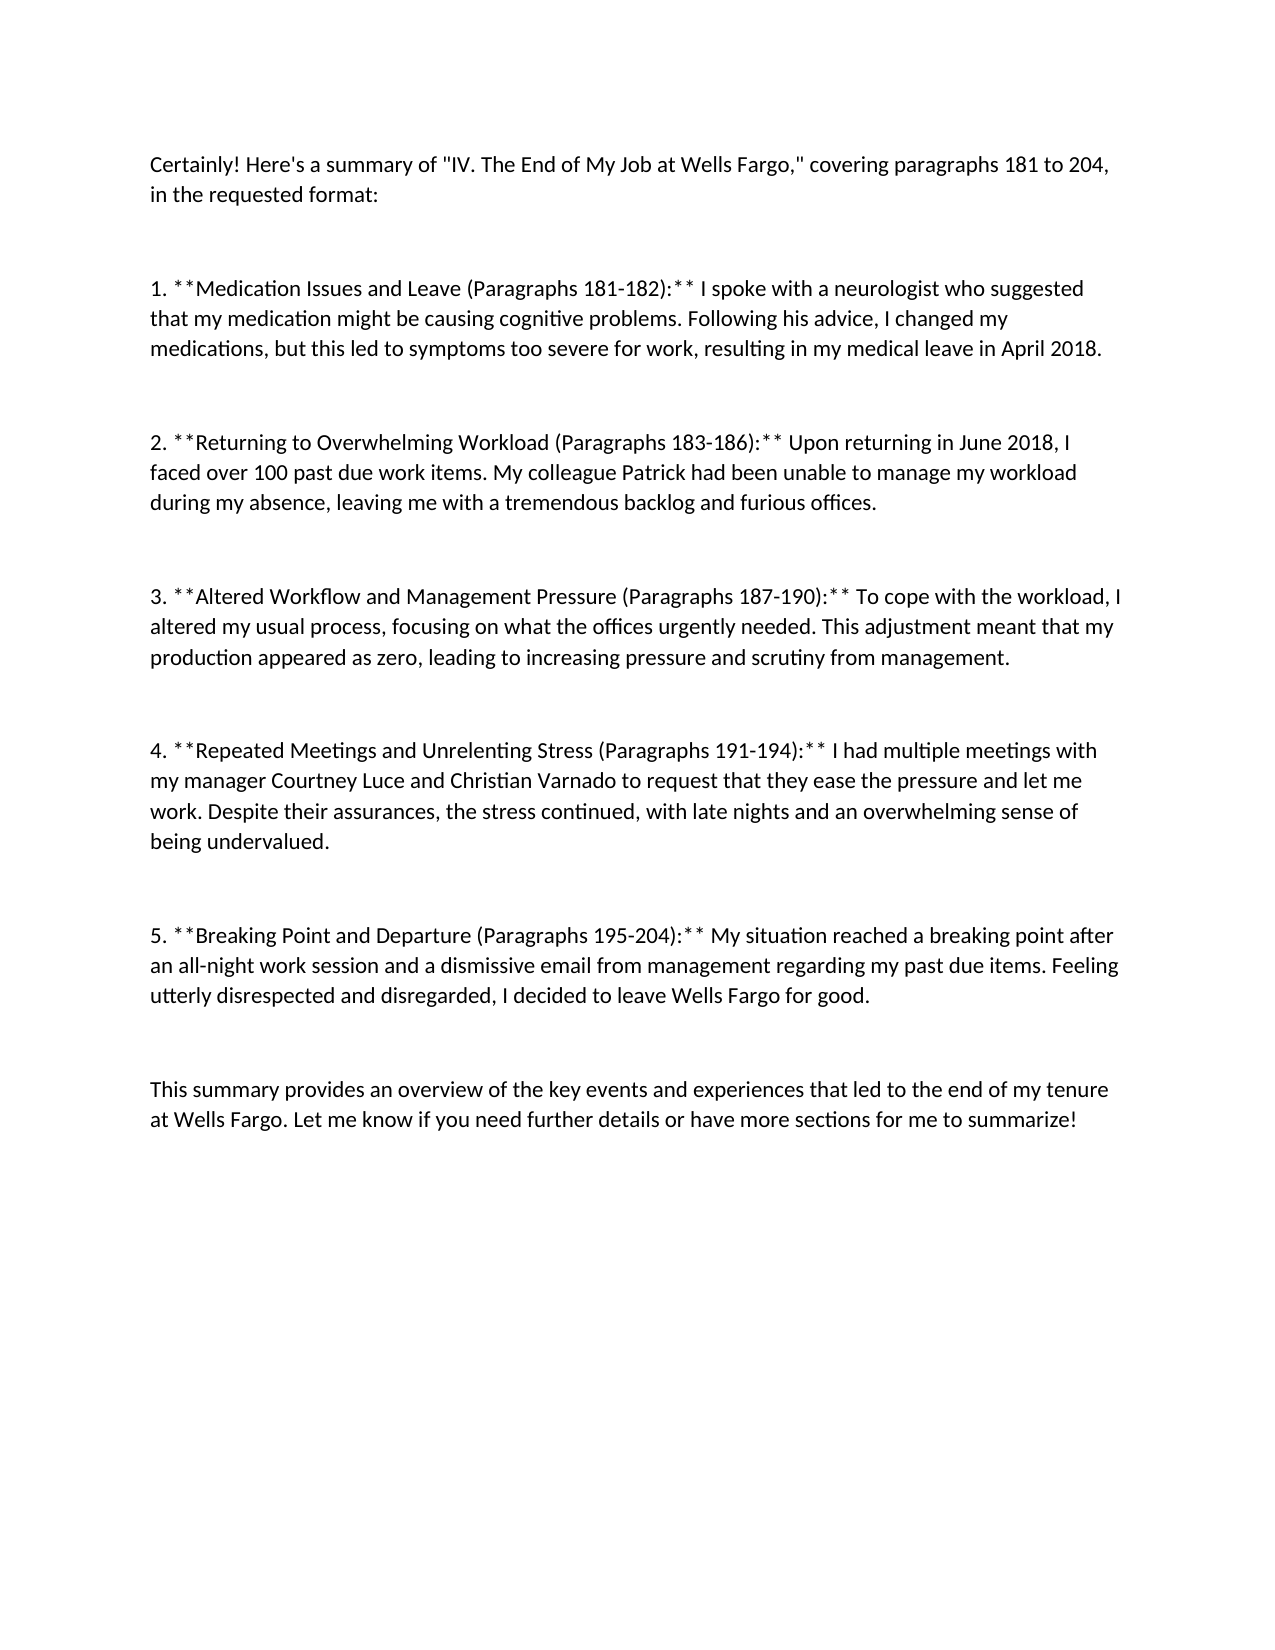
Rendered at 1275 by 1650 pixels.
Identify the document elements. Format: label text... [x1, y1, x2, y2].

text 1. **Medication Issues and Leave (Paragraphs 181-182):** I spoke with a neurologist who suggested that my medication might be causing cognitive problems. Following his advice, I changed my medications, but this led to symptoms too severe for work, resulting in my medical leave in April 2018. [150, 274, 1125, 362]
text 2. **Returning to Overwhelming Workload (Paragraphs 183-186):** Upon returning in June 2018, I faced over 100 past due work items. My colleague Patrick had been unable to manage my workload during my absence, leaving me with a tremendous backlog and furious offices. [150, 428, 1125, 517]
text 3. **Altered Workflow and Management Pressure (Paragraphs 187-190):** To cope with the workload, I altered my usual process, focusing on what the offices urgently needed. This adjustment meant that my production appeared as zero, leading to increasing pressure and scrutiny from management. [150, 582, 1125, 671]
text Certainly! Here's a summary of "IV. The End of My Job at Wells Fargo," covering paragraphs 181 to 204, in the requested format: [150, 150, 1125, 208]
text This summary provides an overview of the key events and experiences that led to the end of my tenure at Wells Fargo. Let me know if you need further details or have more sections for me to summarize! [150, 1075, 1125, 1133]
text 5. **Breaking Point and Departure (Paragraphs 195-204):** My situation reached a breaking point after an all-night work session and a dismissive email from management regarding my past due items. Feeling utterly disrespected and disregarded, I decided to leave Wells Fargo for good. [150, 921, 1125, 1009]
text 4. **Repeated Meetings and Unrelenting Stress (Paragraphs 191-194):** I had multiple meetings with my manager Courtney Luce and Christian Varnado to request that they ease the pressure and let me work. Despite their assurances, the stress continued, with late nights and an overwhelming sense of being undervalued. [150, 736, 1125, 855]
